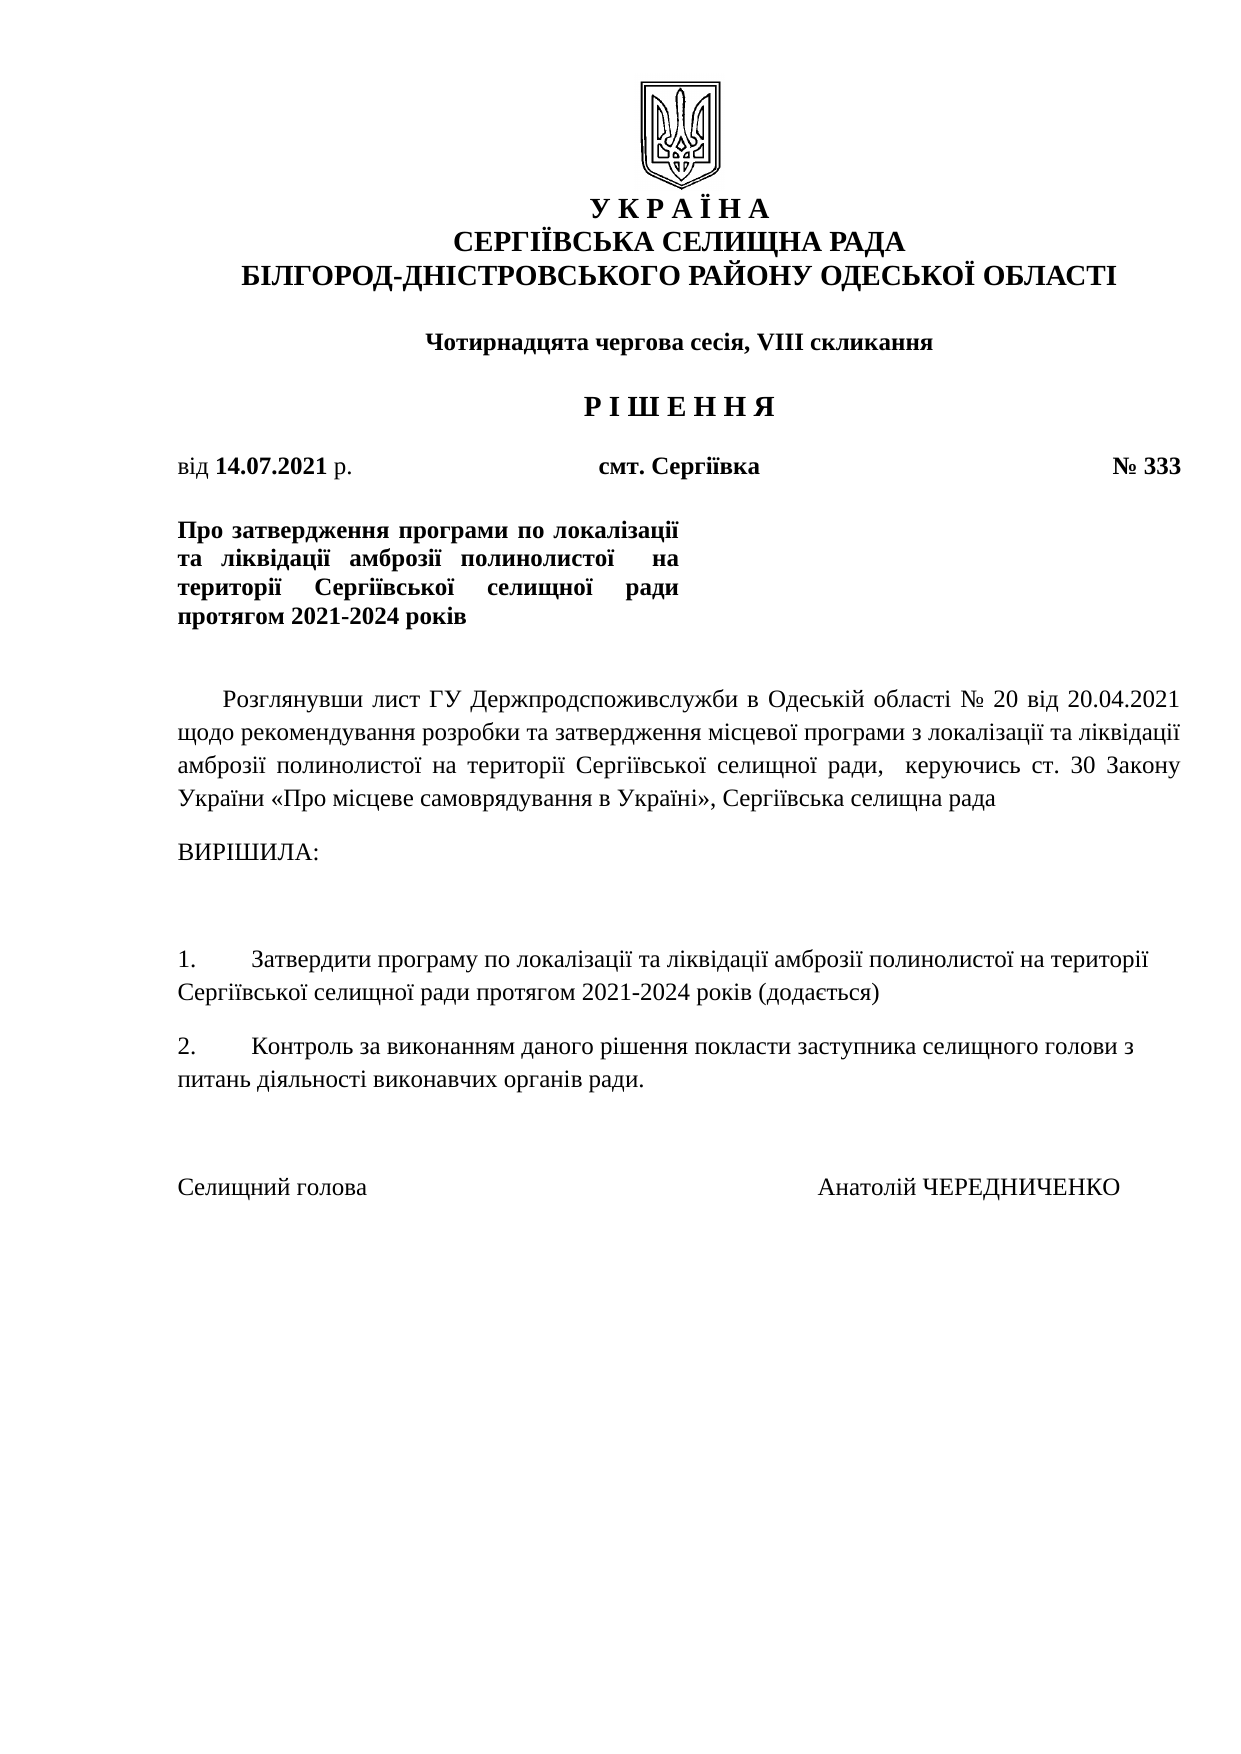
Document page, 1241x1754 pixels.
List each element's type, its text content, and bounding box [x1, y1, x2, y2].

text Про затвердження програми по локалізації та ліквідації амброзії полинолистої на території Сергіївської селищної ради протягом 2021-2024 років [177, 515, 679, 630]
text ВИРІШИЛА: [177, 837, 1181, 865]
text Селищний голова Анатолій ЧЕРЕДНИЧЕНКО [177, 1172, 1181, 1201]
picture [633, 73, 725, 191]
text смт. Сергіївка [536, 451, 822, 479]
text від 14.07.2021 р. [177, 451, 463, 479]
text № 333 [896, 451, 1181, 479]
text 2. Контроль за виконанням даного рішення покласти заступника селищного голови з питань діяльності виконавчих органів ради. [177, 1031, 1181, 1093]
text Розглянувши лист ГУ Держпродспоживслужби в Одеській області № 20 від 20.04.2021 щодо рекомендування розробки та затвердження місцевої програми з локалізації та ліквідації амброзії полинолистої на території Сергіївської селищної ради, керуючись ст. 30 Закону України «Про місцеве самоврядування в Україні», Сергіївська селищна рада [177, 684, 1181, 811]
text 1. Затвердити програму по локалізації та ліквідації амброзії полинолистої на території Сергіївської селищної ради протягом 2021-2024 років (додається) [177, 944, 1181, 1006]
